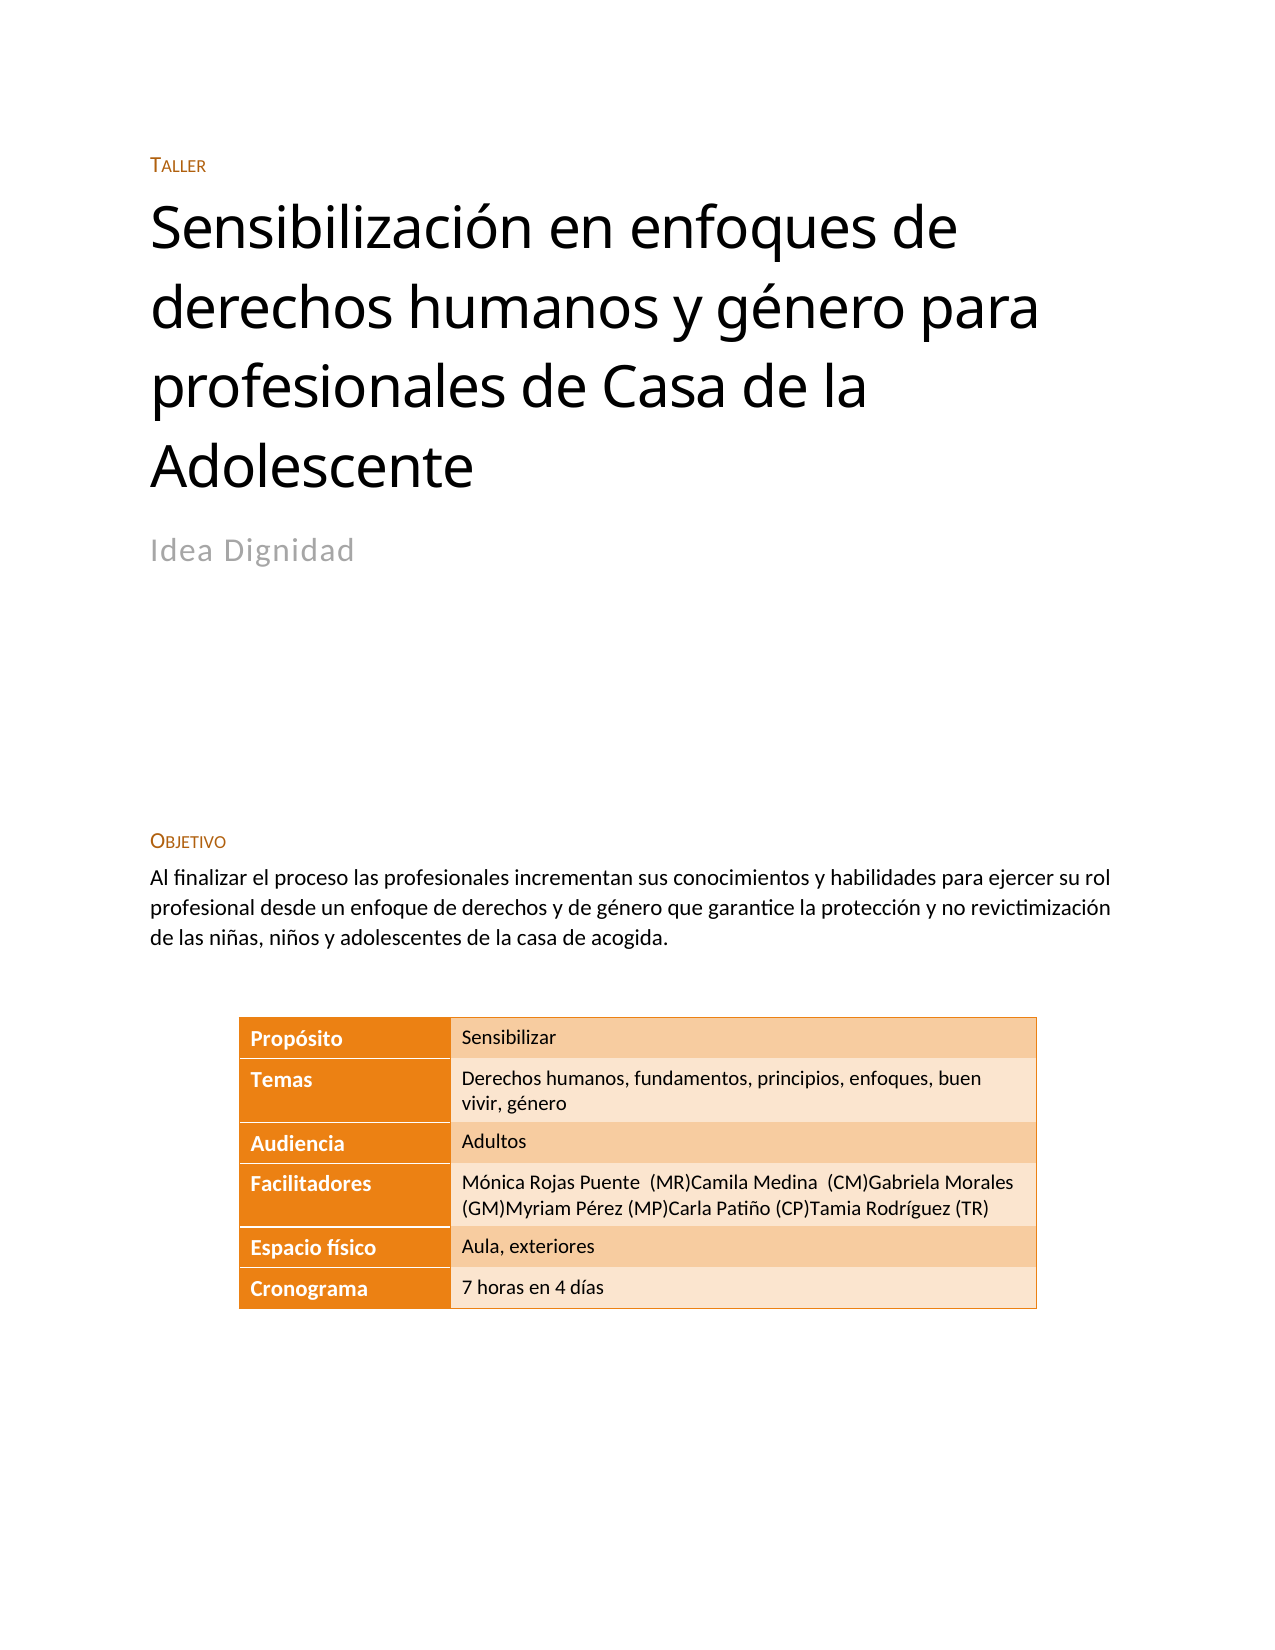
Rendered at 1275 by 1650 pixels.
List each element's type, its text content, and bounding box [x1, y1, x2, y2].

text Objetivo [150, 826, 1125, 854]
table_cell Mónica Rojas Puente (MR) [451, 1163, 1036, 1226]
text Taller [150, 150, 1125, 178]
table_cell Aula, exteriores [451, 1226, 1036, 1267]
table_cell Adultos [451, 1122, 1036, 1163]
table_cell Temas [240, 1059, 450, 1122]
table_header Sensibilizar [451, 1018, 1036, 1058]
table_header Propósito [240, 1018, 450, 1058]
text Al finalizar el proceso las profesionales incrementan sus conocimientos y habilidades para ejercer su rol profesional desde un enfoque de derechos y de género que garantice la protección y no revictimización de las niñas, niños y adolescentes de la casa de acogida. [150, 863, 1125, 951]
table_cell 7 horas en 4 días [451, 1267, 1036, 1308]
subtitle Idea Dignidad [150, 529, 1125, 570]
title Sensibilización en enfoques de derechos humanos y género para profesionales de Casa de la Adolescente [150, 186, 1125, 504]
table_cell Cronograma [240, 1268, 450, 1308]
table_cell Audiencia [240, 1123, 450, 1163]
table_cell Derechos humanos, fundamentos, principios, enfoques, buen vivir, género [451, 1058, 1036, 1122]
table_cell Espacio físico [240, 1228, 450, 1267]
table_cell Facilitadores [240, 1164, 450, 1226]
